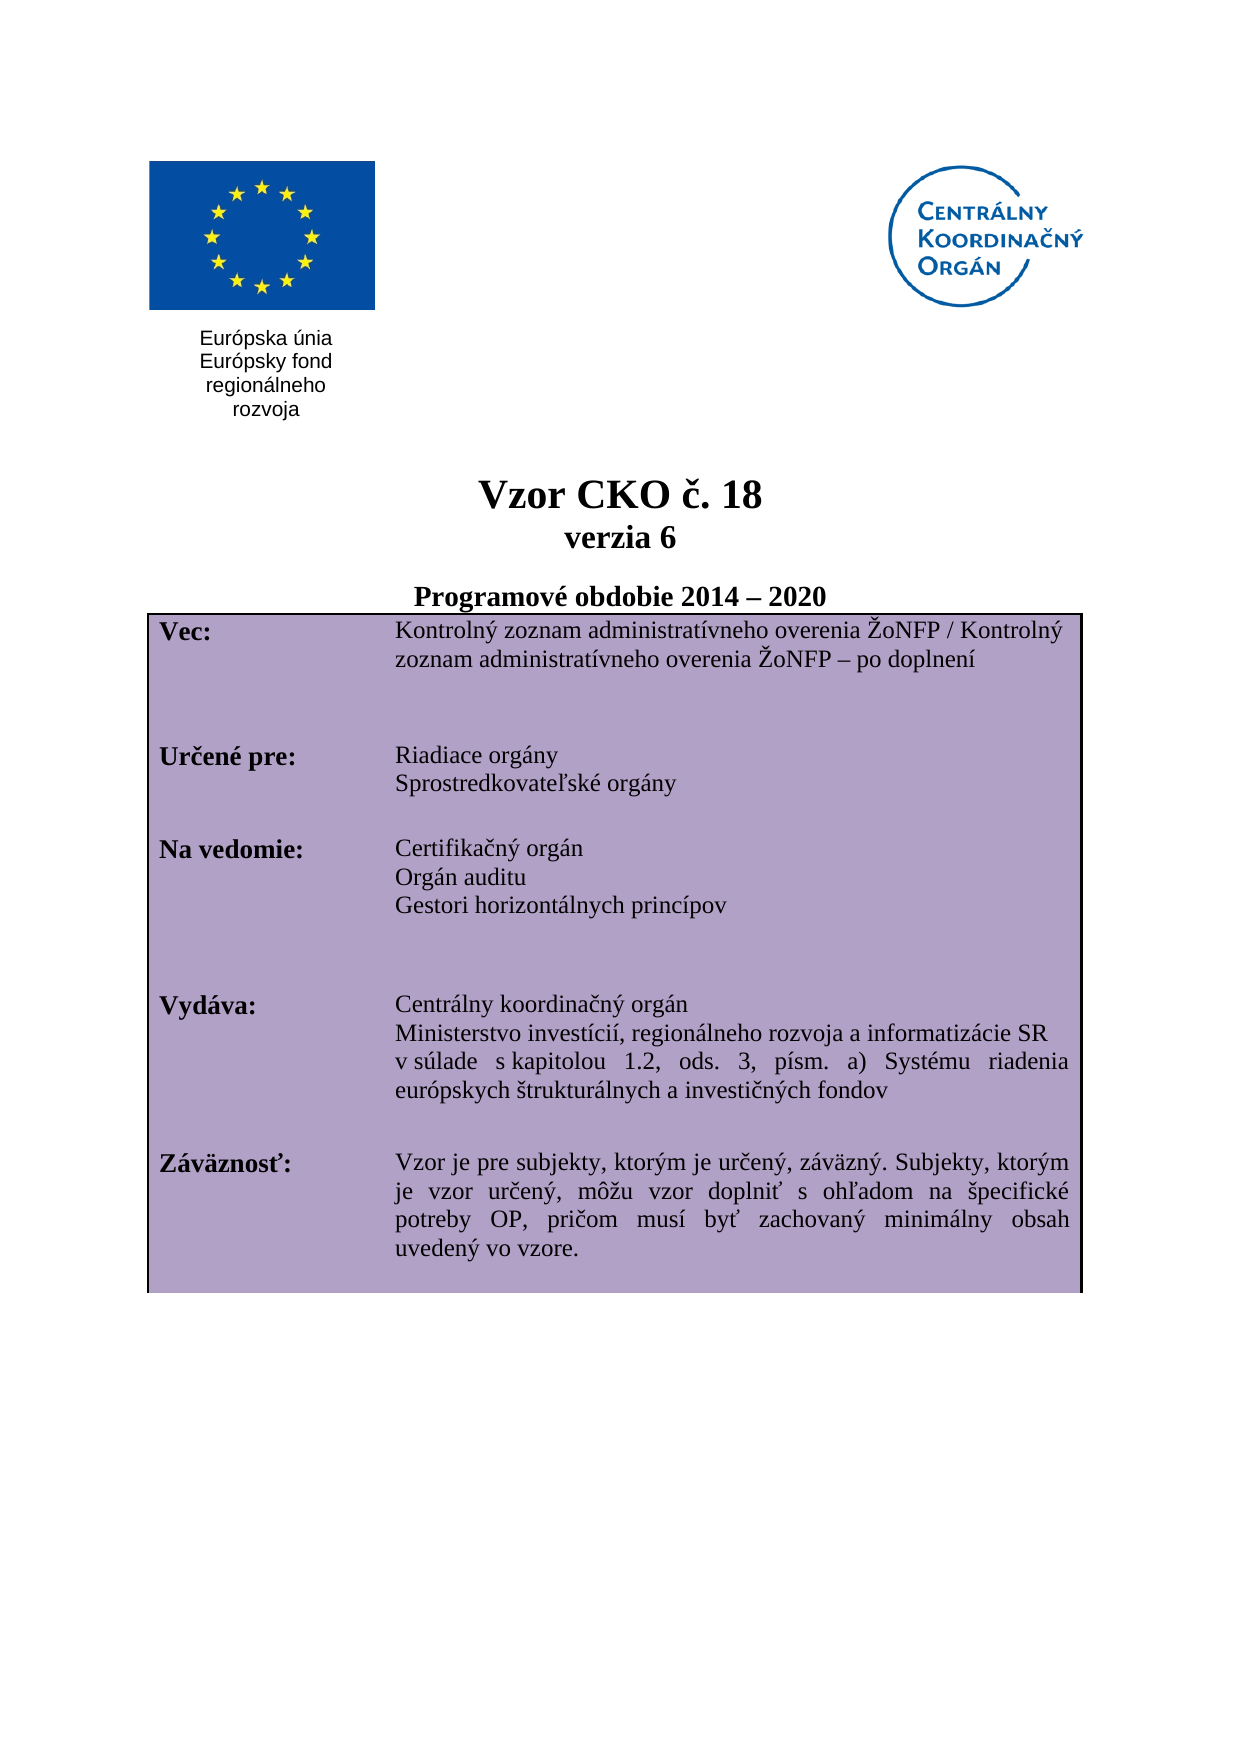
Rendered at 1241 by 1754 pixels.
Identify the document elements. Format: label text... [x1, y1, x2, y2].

text Vzor CKO č. [148, 469, 1093, 517]
text Európska únia [148, 325, 384, 349]
text Programové obdobie 2014 – 2020 [148, 579, 1093, 613]
table_header Kontrolný zoznam administratívneho overenia ŽoNFP / Kontrolný zoznam administratívneho overenia ŽoNFP – po doplnení [384, 615, 1080, 740]
table_cell Vydáva: [149, 989, 384, 1147]
text Európsky fond regionálneho [148, 349, 384, 397]
table_cell Centrálny koordinačný orgán Ministerstvo investícií, regionálneho rozvoja a informatizácie SR v súlade s kapitolou 1.2, ods. 3, písm. a) Systému riadenia európskych štrukturálnych a investičných fondov [384, 989, 1080, 1147]
text rozvoja [148, 397, 384, 421]
table_cell Riadiace orgány Sprostredkovateľské orgány [384, 740, 1080, 833]
table_header Vec: [149, 615, 384, 740]
picture [884, 162, 1084, 306]
table_cell Určené pre: [149, 740, 384, 833]
table_cell Záväznosť: [149, 1147, 384, 1293]
text verzia [148, 517, 1093, 555]
table_cell Na vedomie: [149, 833, 384, 989]
table_cell Certifikačný orgán Orgán auditu Gestori horizontálnych princípov [384, 833, 1080, 989]
